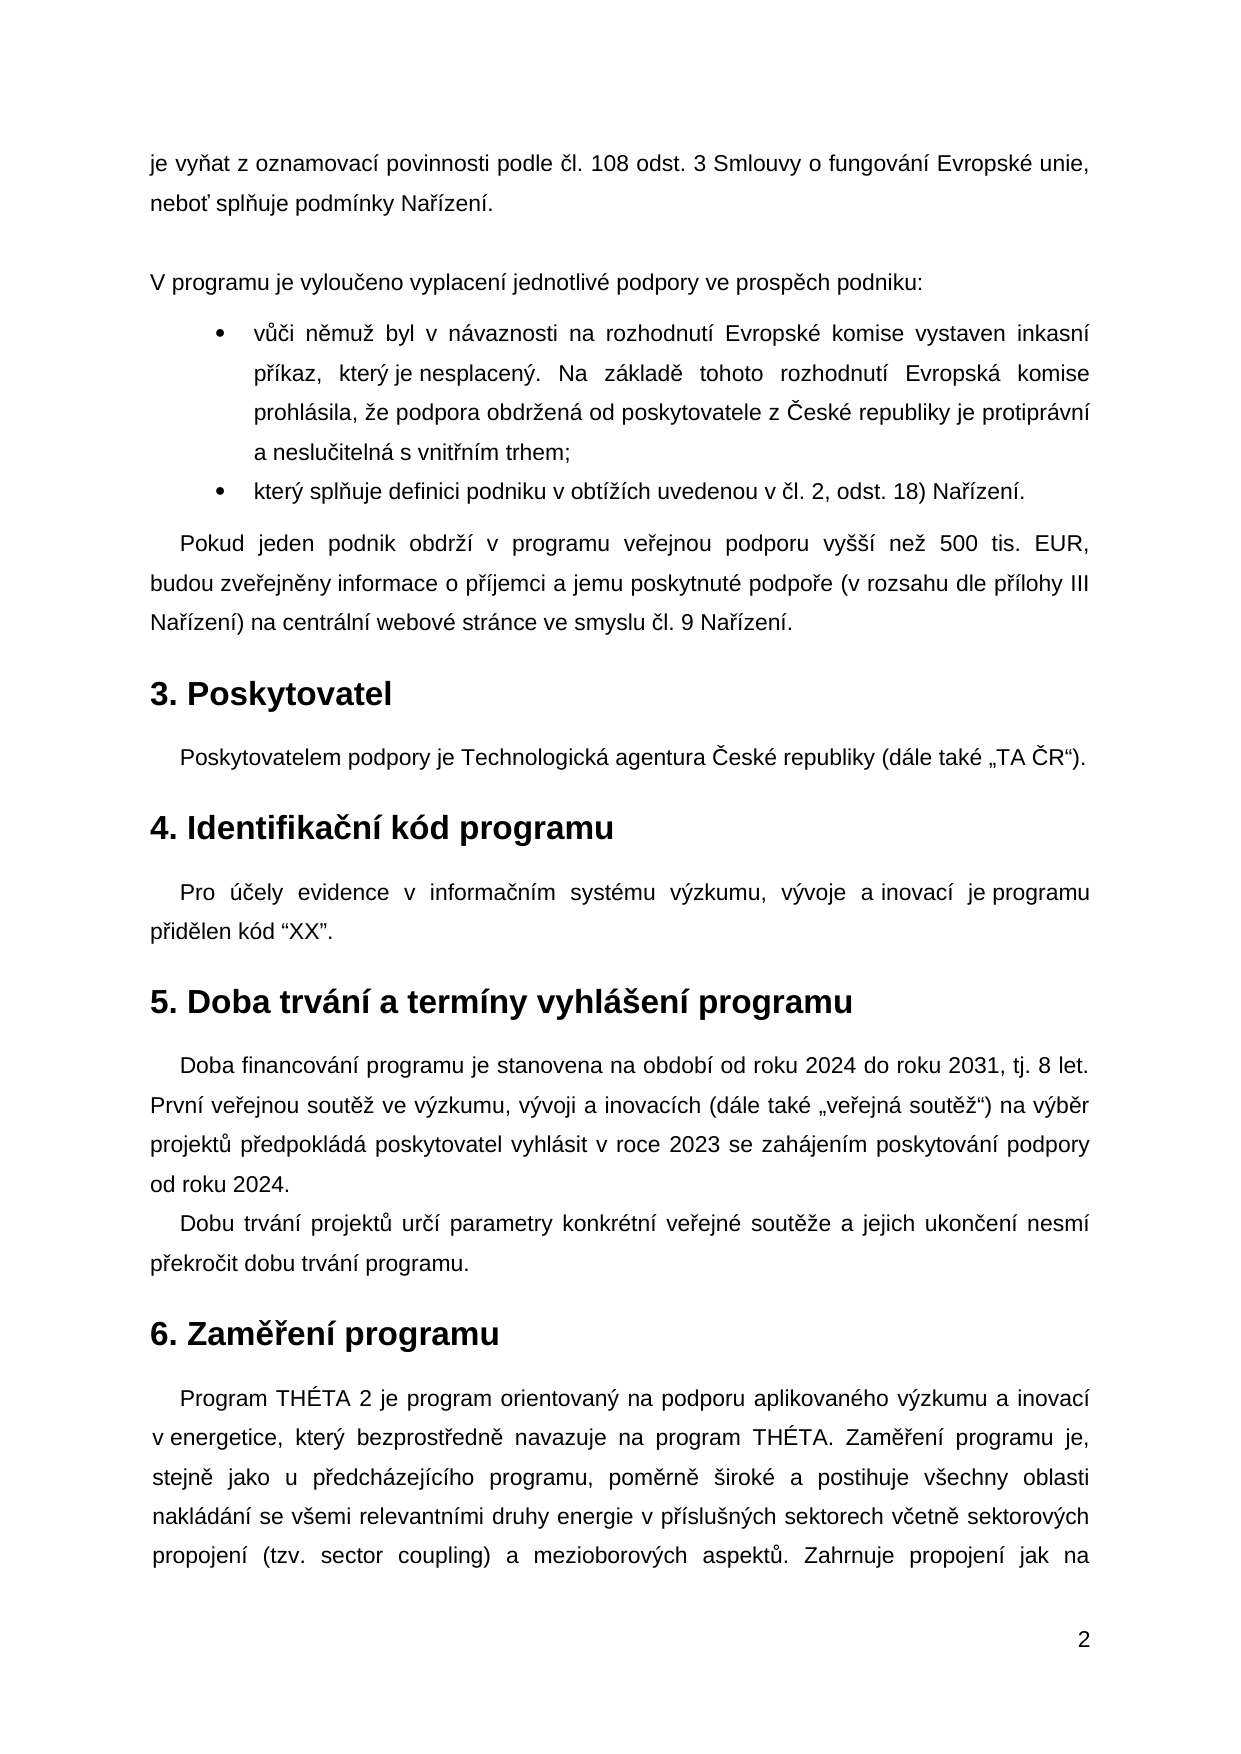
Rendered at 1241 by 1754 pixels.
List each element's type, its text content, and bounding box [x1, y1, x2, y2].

subtitle 3. Poskytovatel [150, 674, 1090, 712]
text V programu je vyloučeno vyplacení jednotlivé podpory ve prospěch podniku: [150, 229, 1090, 295]
text Poskytovatelem podpory je Technologická agentura České republiky (dále také „TA ČR“). [150, 744, 1090, 770]
subtitle 5. Doba trvání a termíny vyhlášení programu [150, 982, 1090, 1021]
list vůči němuž byl v návaznosti na rozhodnutí Evropské komise vystaven inkasní příkaz, který je nesplacený. Na základě tohoto rozhodnutí Evropská komise prohlásila, že podpora obdržená od poskytovatele z České republiky je protiprávní a neslučitelná s vnitřním trhem; [216, 320, 1090, 465]
text Pokud jeden podnik obdrží v programu veřejnou podporu vyšší než 500 tis. EUR, budou zveřejněny informace o příjemci a jemu poskytnuté podpoře (v rozsahu dle přílohy III Nařízení) na centrální webové stránce ve smyslu čl. 9 Nařízení. [150, 530, 1090, 636]
text Dobu trvání projektů určí parametry konkrétní veřejné soutěže a jejich ukončení nesmí překročit dobu trvání programu. [150, 1210, 1090, 1276]
subtitle 6. Zaměření programu [150, 1314, 1090, 1353]
text Doba financování programu je stanovena na období od roku 2024 do roku 2031, tj. 8 let. První veřejnou soutěž ve výzkumu, vývoji a inovacích (dále také „veřejná soutěž“) na výběr projektů předpokládá poskytovatel vyhlásit v roce 2023 se zahájením poskytování podpory od roku 2024. [150, 1052, 1090, 1197]
list který splňuje definici podniku v obtížích uvedenou v čl. 2, odst. 18) Nařízení. [216, 478, 1090, 505]
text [152, 1384, 1090, 1569]
subtitle 4. Identifikační kód programu [150, 808, 1090, 847]
text Pro účely evidence v informačním systému výzkumu, vývoje a inovací je programu přidělen kód “XX”. [150, 878, 1090, 944]
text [150, 150, 1090, 216]
